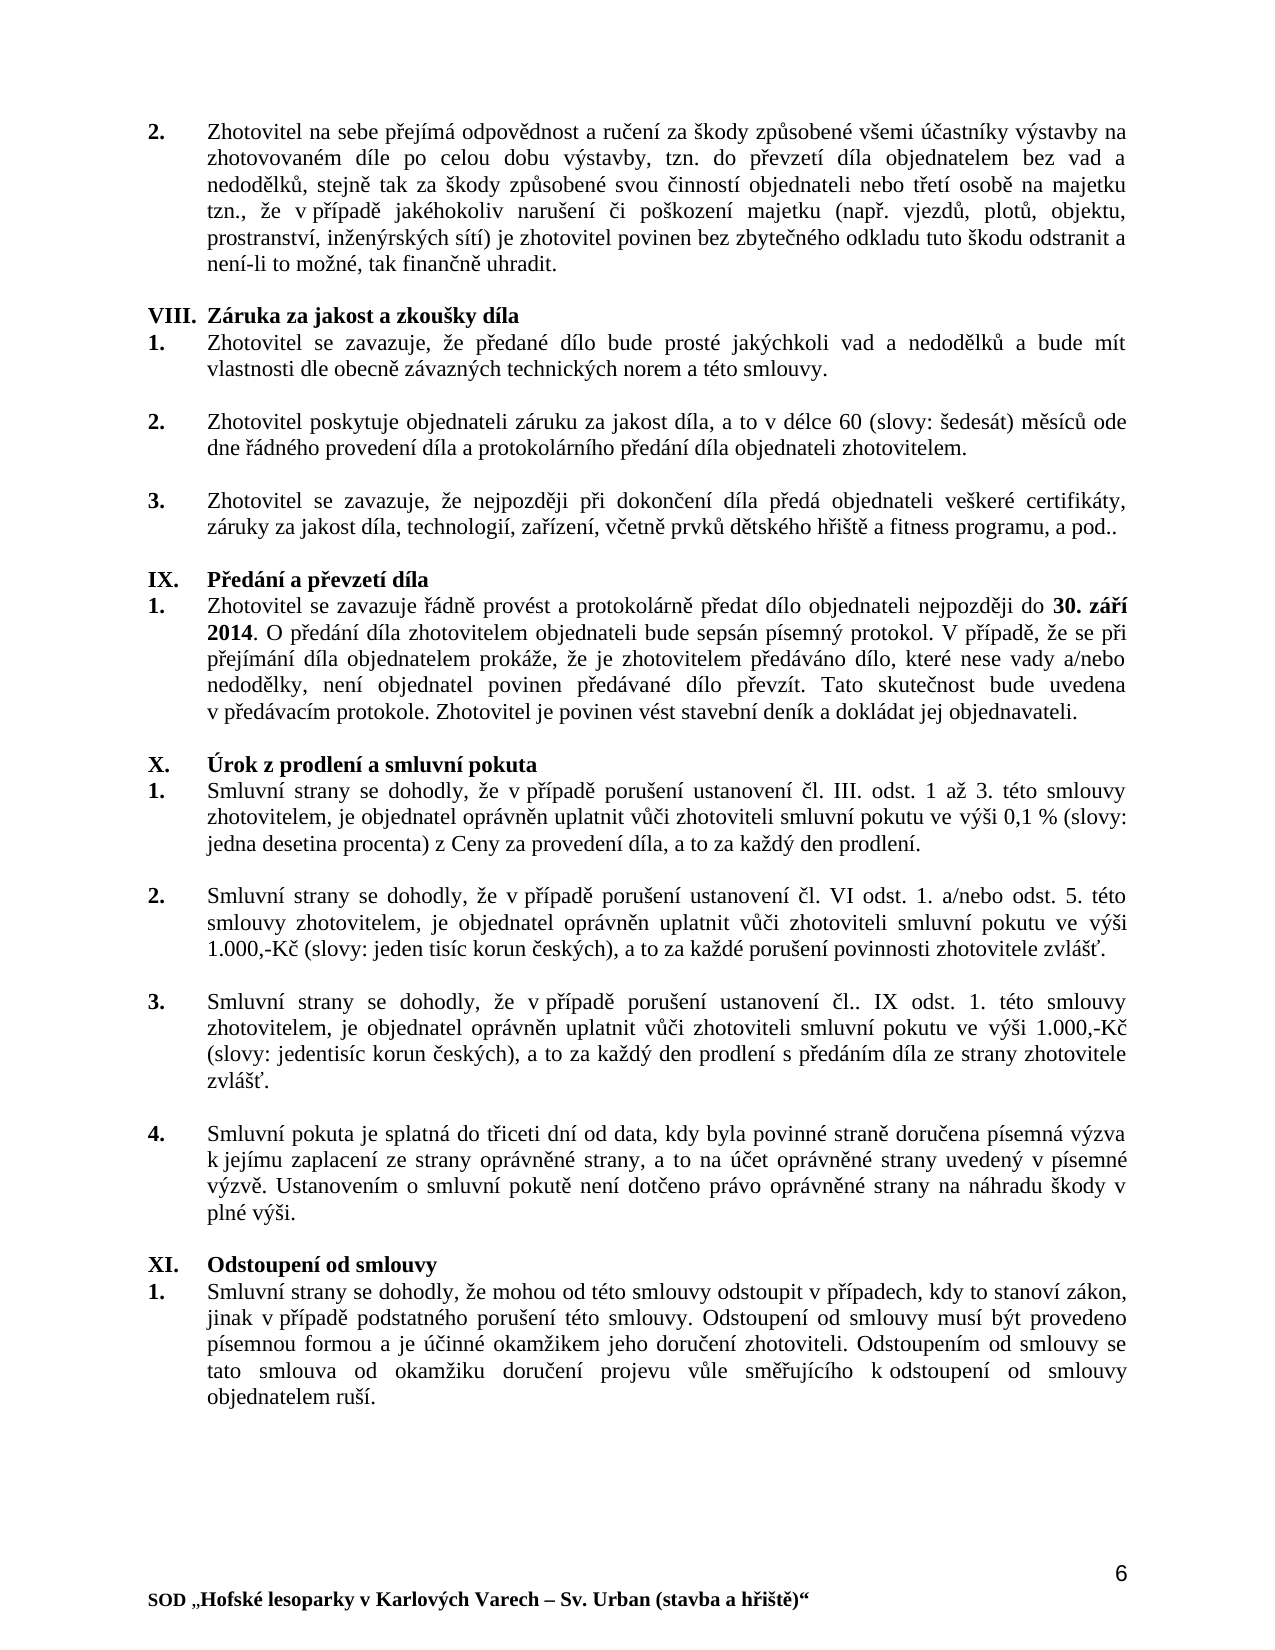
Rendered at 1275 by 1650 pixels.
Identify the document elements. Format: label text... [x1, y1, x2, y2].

subtitle Zhotovitel se zavazuje, že nejpozději při dokončení díla předá objednateli veškeré certifikáty, záruky za jakost díla, technologií, zařízení, včetně prvků dětského hřiště a fitness programu, a pod.. [148, 487, 1127, 540]
subtitle Smluvní strany se dohodly, že v případě porušení ustanovení čl.. IX odst. 1. této smlouvy zhotovitelem, je objednatel oprávněn uplatnit vůči zhotoviteli smluvní pokutu ve výši 1.000,-Kč (slovy: jedentisíc korun českých), a to za každý den prodlení s předáním díla ze strany zhotovitele zvlášť. [148, 988, 1127, 1093]
subtitle Smluvní strany se dohodly, že v případě porušení ustanovení čl. VI odst. 1. a/nebo odst. 5. této smlouvy zhotovitelem, je objednatel oprávněn uplatnit vůči zhotoviteli smluvní pokutu ve výši 1.000,-Kč (slovy: jeden tisíc korun českých), a to za každé porušení povinnosti zhotovitele zvlášť. [148, 882, 1127, 961]
subtitle Zhotovitel se zavazuje řádně provést a protokolárně předat dílo objednateli nejpozději do 30. září 2014. O předání díla zhotovitelem objednateli bude sepsán písemný protokol. V případě, že se při přejímání díla objednatelem prokáže, že je zhotovitelem předáváno dílo, které nese vady a/nebo nedodělky, není objednatel povinen předávané dílo převzít. Tato skutečnost bude uvedena v předávacím protokole. Zhotovitel je povinen vést stavební deník a dokládat jej objednavateli. [148, 592, 1127, 724]
subtitle Smluvní strany se dohodly, že mohou od této smlouvy odstoupit v případech, kdy to stanoví zákon, jinak v případě podstatného porušení této smlouvy. Odstoupení od smlouvy musí být provedeno písemnou formou a je účinné okamžikem jeho doručení zhotoviteli. Odstoupením od smlouvy se tato smlouva od okamžiku doručení projevu vůle směřujícího k odstoupení od smlouvy objednatelem ruší. [148, 1278, 1127, 1409]
subtitle Zhotovitel na sebe přejímá odpovědnost a ručení za škody způsobené všemi účastníky výstavby na zhotovovaném díle po celou dobu výstavby, tzn. do převzetí díla objednatelem bez vad a nedodělků, stejně tak za škody způsobené svou činností objednateli nebo třetí osobě na majetku tzn., že v případě jakéhokoliv narušení či poškození majetku (např. vjezdů, plotů, objektu, prostranství, inženýrských sítí) je zhotovitel povinen bez zbytečného odkladu tuto škodu odstranit a není-li to možné, tak finančně uhradit. [148, 118, 1127, 276]
subtitle Zhotovitel se zavazuje, že předané dílo bude prosté jakýchkoli vad a nedodělků a bude mít vlastnosti dle obecně závazných technických norem a této smlouvy. [148, 329, 1127, 382]
subtitle Předání a převzetí díla [148, 566, 1127, 592]
subtitle Úrok z prodlení a smluvní pokuta [148, 751, 1127, 777]
subtitle Smluvní strany se dohodly, že v případě porušení ustanovení čl. III. odst. 1 až 3. této smlouvy zhotovitelem, je objednatel oprávněn uplatnit vůči zhotoviteli smluvní pokutu ve výši 0,1 % (slovy: jedna desetina procenta) z Ceny za provedení díla, a to za každý den prodlení. [148, 777, 1127, 856]
subtitle Záruka za jakost a zkoušky díla [148, 303, 1127, 329]
subtitle Odstoupení od smlouvy [148, 1251, 1127, 1278]
subtitle Smluvní pokuta je splatná do třiceti dní od data, kdy byla povinné straně doručena písemná výzva k jejímu zaplacení ze strany oprávněné strany, a to na účet oprávněné strany uvedený v písemné výzvě. Ustanovením o smluvní pokutě není dotčeno právo oprávněné strany na náhradu škody v plné výši. [148, 1119, 1127, 1225]
subtitle Zhotovitel poskytuje objednateli záruku za jakost díla, a to v délce 60 (slovy: šedesát) měsíců ode dne řádného provedení díla a protokolárního předání díla objednateli zhotovitelem. [148, 408, 1127, 461]
